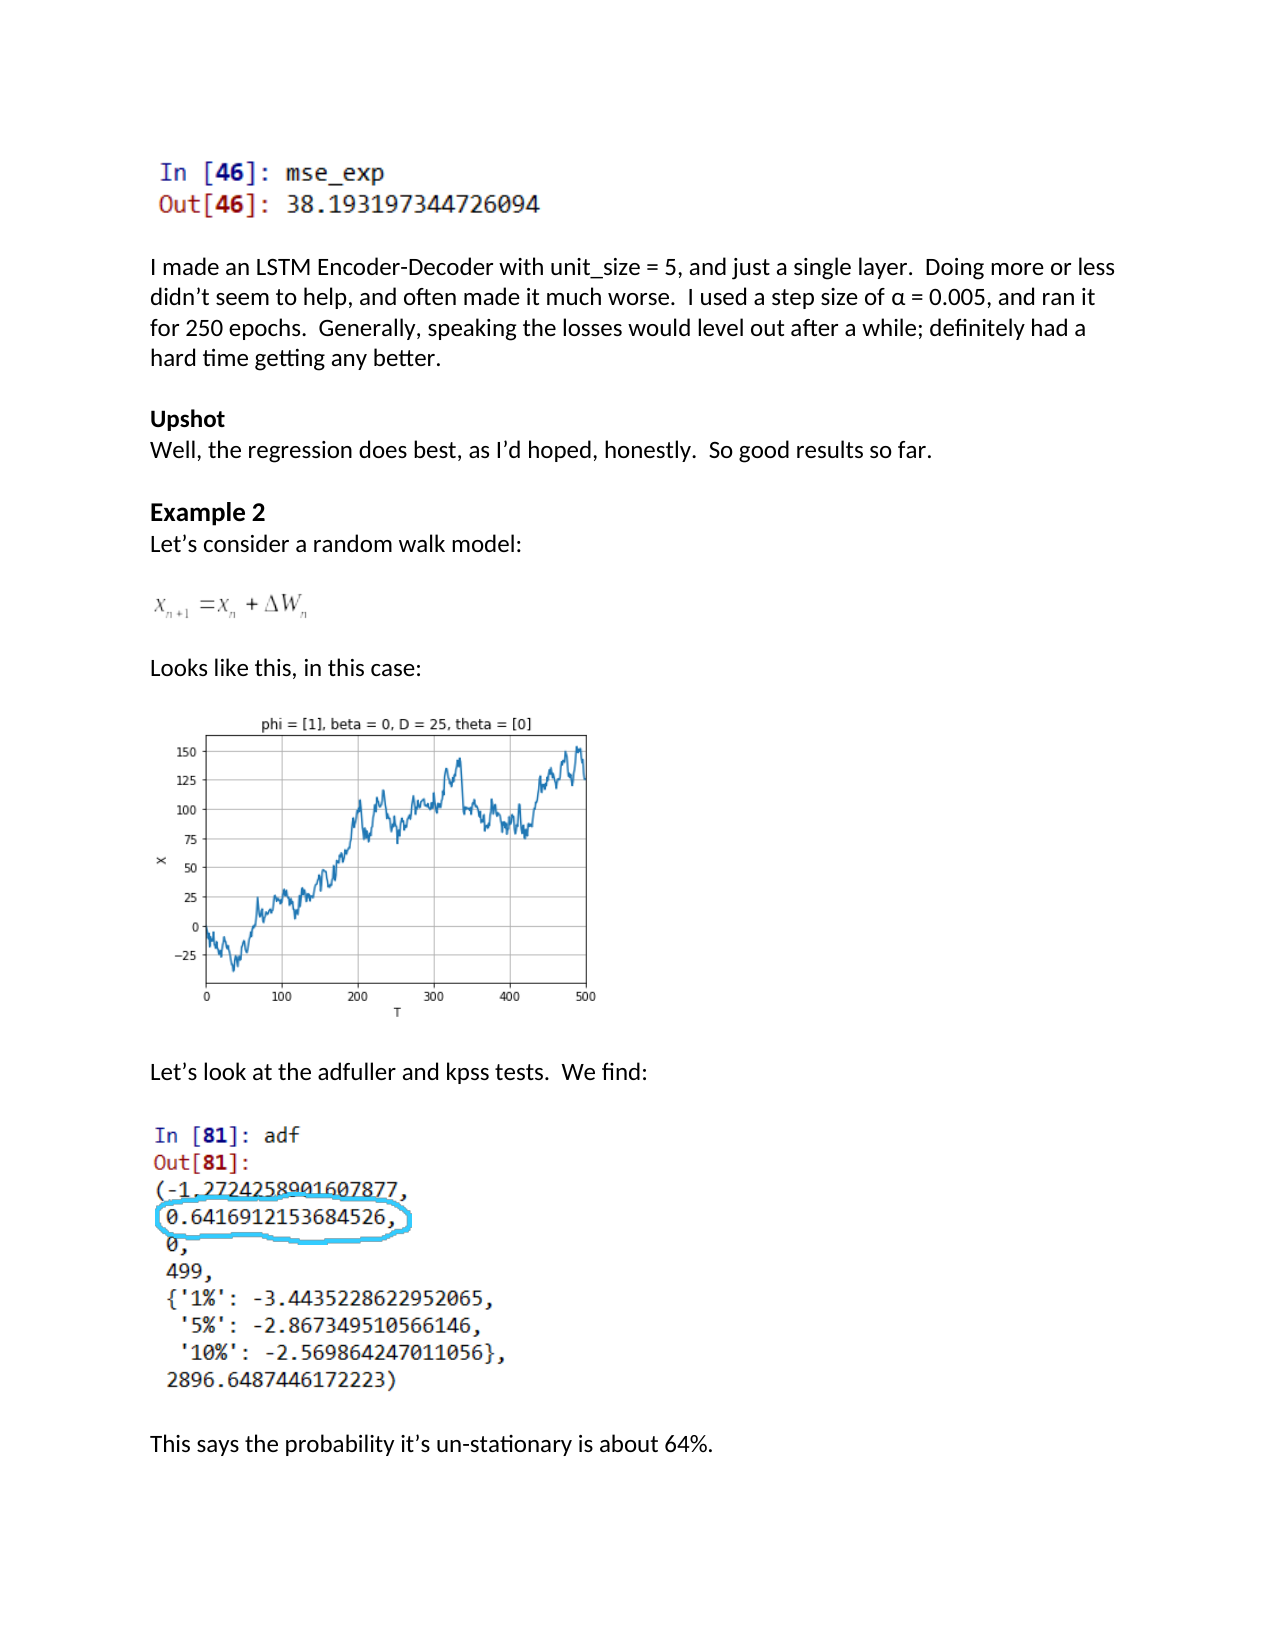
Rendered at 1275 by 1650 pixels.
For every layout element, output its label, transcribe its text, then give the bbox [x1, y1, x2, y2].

picture [150, 150, 554, 221]
text Well, the regression does best, as I’d hoped, honestly. So good results so far. [150, 434, 1125, 464]
text Upshot [150, 403, 1125, 434]
picture [150, 1117, 520, 1398]
text Looks like this, in this case: [150, 652, 1125, 683]
text Let’s consider a random walk model: [150, 528, 1125, 558]
text Let’s look at the adfuller and kpss tests. We find: [150, 1057, 1125, 1087]
text Example 2 [150, 495, 1125, 528]
text I made an LSTM Encoder-Decoder with unit_size = 5, and just a single layer. Doing more or less didn’t seem to help, and often made it much worse. I used a step size of α = 0.005, and ran it for 250 epochs. Generally, speaking the losses would level out after a while; definitely had a hard time getting any better. [150, 251, 1125, 373]
picture [150, 710, 604, 1026]
text This says the probability it’s un-stationary is about 64%. [150, 1428, 1125, 1459]
